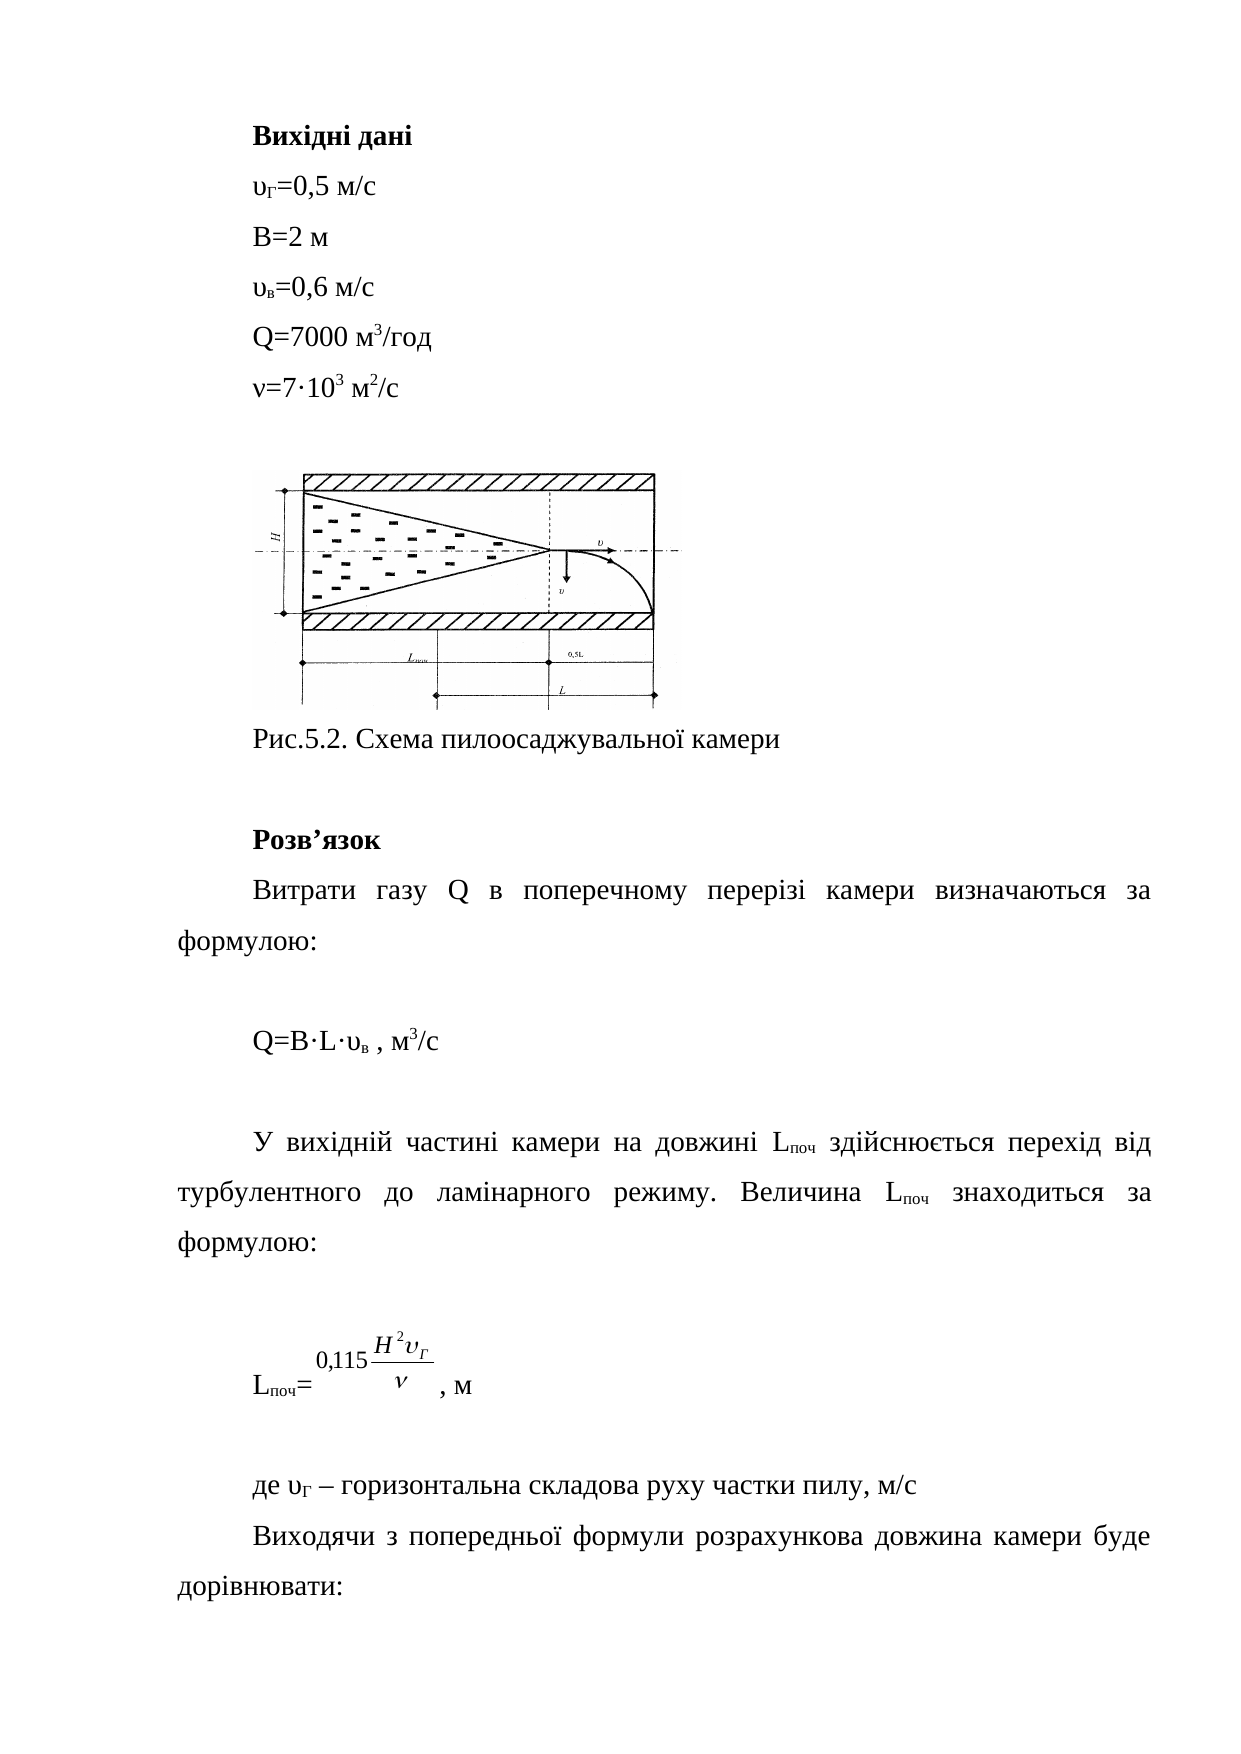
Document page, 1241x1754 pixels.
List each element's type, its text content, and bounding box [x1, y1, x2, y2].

text В=2 м [177, 219, 1152, 252]
text Рис.5.2. Схема пилоосаджувальної камери [177, 721, 1152, 755]
text Lпоч=, м [177, 1325, 1152, 1400]
text υв=0,6 м/с [177, 269, 1152, 303]
text Q=7000 м3/год [177, 319, 1152, 353]
text де υГ – горизонтальна складова руху частки пилу, м/с [177, 1467, 1152, 1501]
picture [252, 470, 682, 710]
text Виходячи з попередньої формули розрахункова довжина камери буде дорівнювати: [177, 1518, 1152, 1602]
text Вихідні дані [177, 118, 1152, 152]
text ν=7·103 м2/с [177, 370, 1152, 403]
text Витрати газу Q в поперечному перерізі камери визначаються за формулою: [177, 872, 1152, 956]
text Q=В·L·υв , м3/с [177, 1023, 1152, 1057]
text Розв’язок [177, 822, 1152, 856]
text υГ=0,5 м/с [177, 168, 1152, 202]
text У вихідній частині камери на довжині Lпоч здійснюється перехід від турбулентного до ламінарного режиму. Величина Lпоч знаходиться за формулою: [177, 1124, 1152, 1258]
